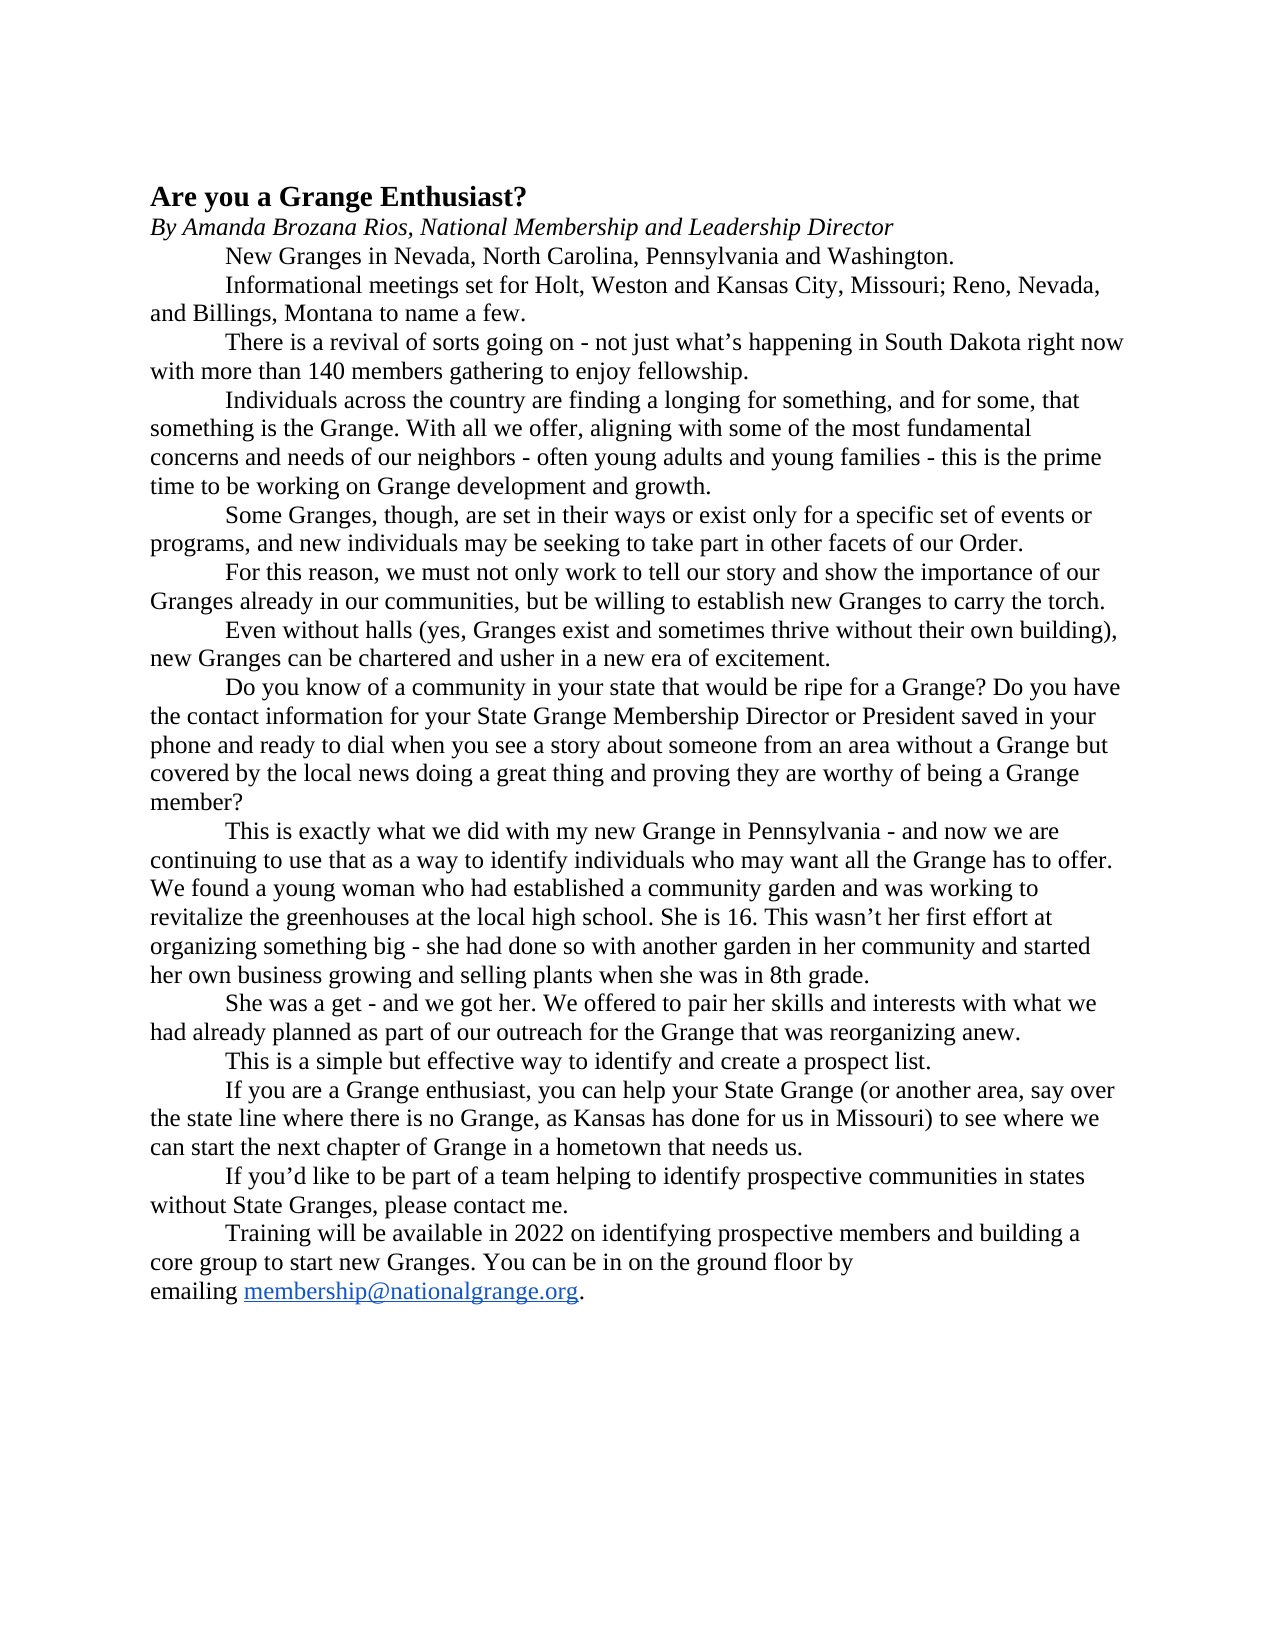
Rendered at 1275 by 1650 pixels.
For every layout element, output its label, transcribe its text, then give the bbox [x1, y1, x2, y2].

text New Granges in Nevada, North Carolina, Pennsylvania and Washington. [150, 241, 1125, 270]
text For this reason, we must not only work to tell our story and show the importance of our Granges already in our communities, but be willing to establish new Granges to carry the torch. [150, 557, 1125, 615]
text Training will be available in 2022 on identifying prospective members and building a core group to start new Granges. You can be in on the ground floor by emailing membership@nationalgrange.org. [150, 1218, 1125, 1305]
text This is exactly what we did with my new Grange in Pennsylvania - and now we are continuing to use that as a way to identify individuals who may want all the Grange has to offer. We found a young woman who had established a community garden and was working to revitalize the greenhouses at the local high school. She is 16. This wasn’t her first effort at organizing something big - she had done so with another garden in her community and started her own business growing and selling plants when she was in 8th grade. [150, 816, 1125, 988]
text This is a simple but effective way to identify and create a prospect list. [150, 1046, 1125, 1075]
text There is a revival of sorts going on - not just what’s happening in South Dakota right now with more than 140 members gathering to enjoy fellowship. [150, 327, 1125, 385]
text Are you a Grange Enthusiast? [150, 179, 1125, 212]
text By Amanda Brozana Rios, National Membership and Leadership Director [150, 212, 1125, 241]
text Do you know of a community in your state that would be ripe for a Grange? Do you have the contact information for your State Grange Membership Director or President saved in your phone and ready to dial when you see a story about someone from an area without a Grange but covered by the local news doing a great thing and proving they are worthy of being a Grange member? [150, 672, 1125, 816]
text She was a get - and we got her. We offered to pair her skills and interests with what we had already planned as part of our outreach for the Grange that was reorganizing anew. [150, 988, 1125, 1046]
text Even without halls (yes, Granges exist and sometimes thrive without their own building), new Granges can be chartered and usher in a new era of excitement. [150, 615, 1125, 672]
text Informational meetings set for Holt, Weston and Kansas City, Missouri; Reno, Nevada, and Billings, Montana to name a few. [150, 270, 1125, 327]
text If you are a Grange enthusiast, you can help your State Grange (or another area, say over the state line where there is no Grange, as Kansas has done for us in Missouri) to see where we can start the next chapter of Grange in a hometown that needs us. [150, 1075, 1125, 1161]
text Some Granges, though, are set in their ways or exist only for a specific set of events or programs, and new individuals may be seeking to take part in other facets of our Order. [150, 500, 1125, 557]
text If you’d like to be part of a team helping to identify prospective communities in states without State Granges, please contact me. [150, 1161, 1125, 1218]
text Individuals across the country are finding a longing for something, and for some, that something is the Grange. With all we offer, aligning with some of the most fundamental concerns and needs of our neighbors - often young adults and young families - this is the prime time to be working on Grange development and growth. [150, 385, 1125, 500]
